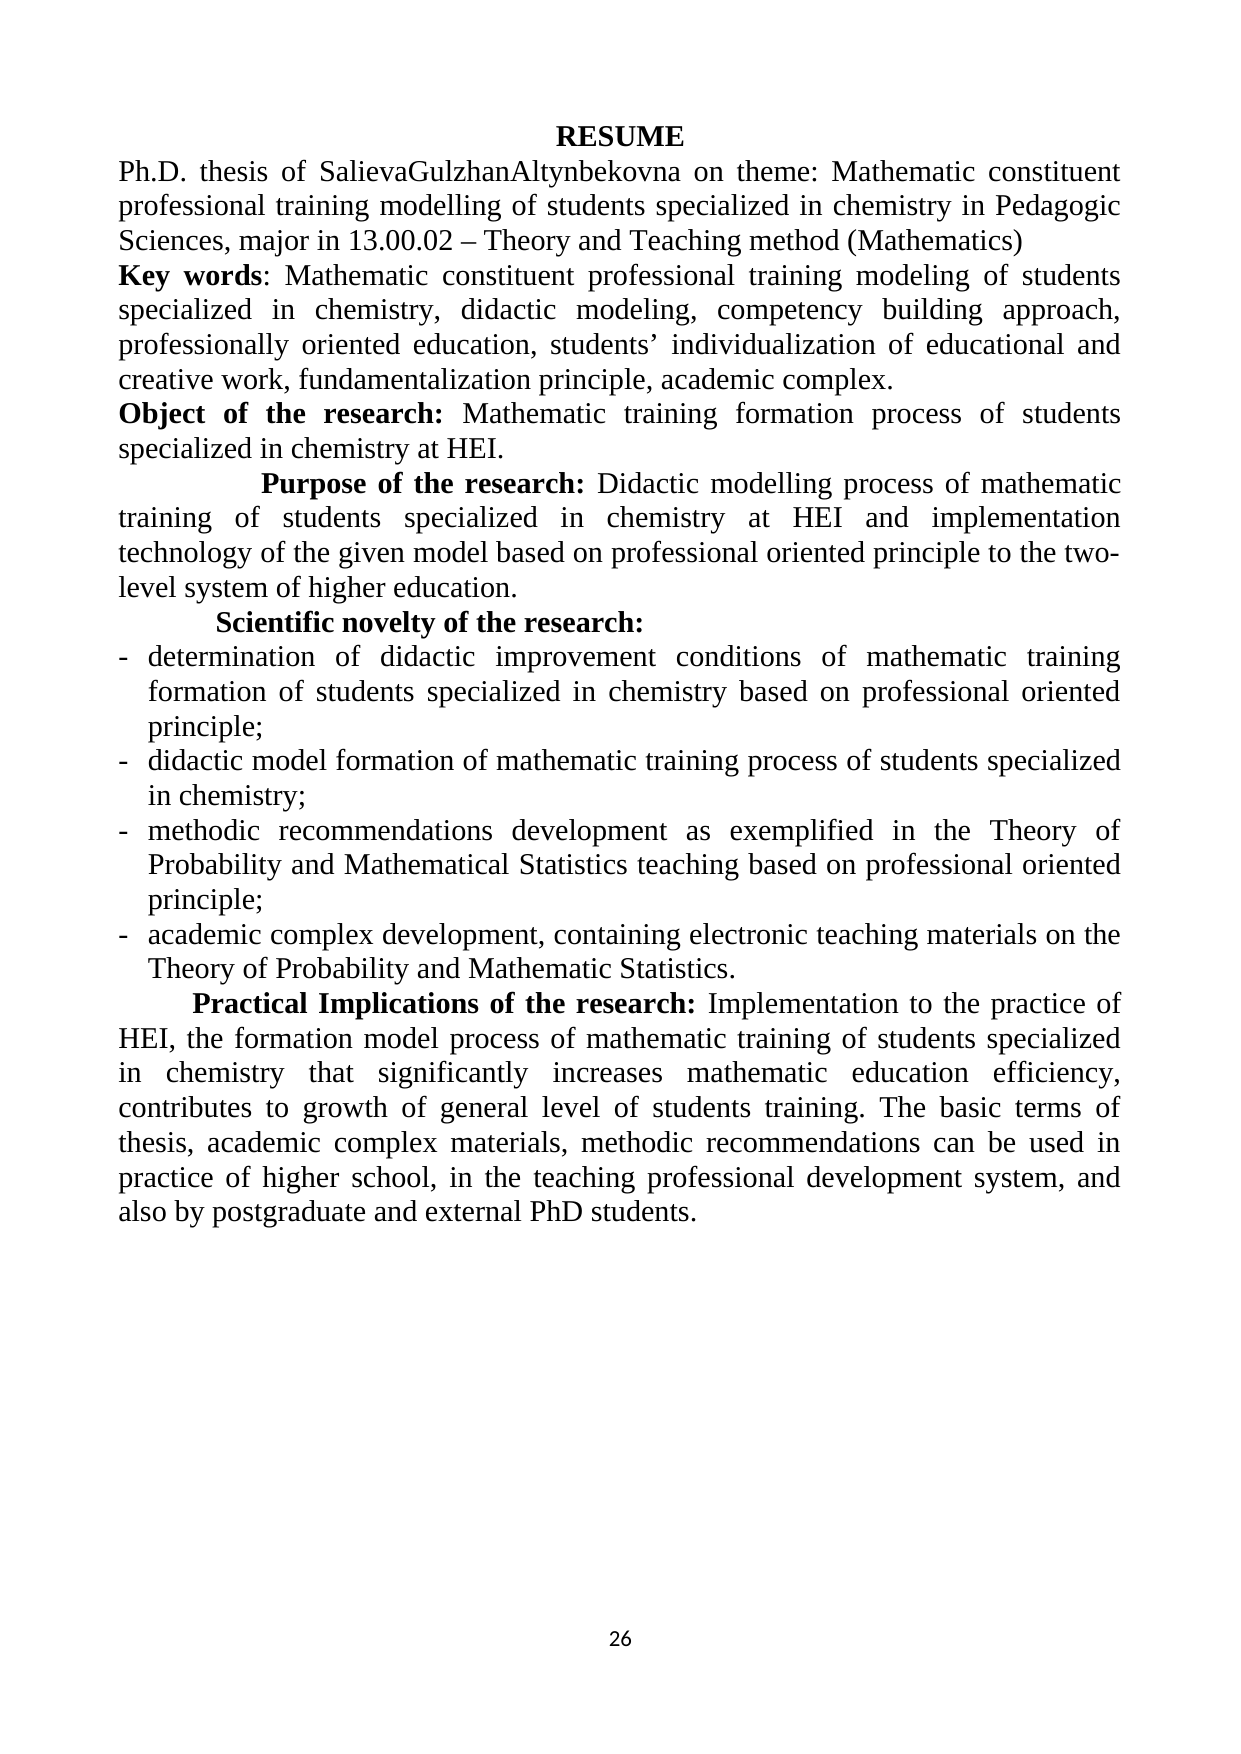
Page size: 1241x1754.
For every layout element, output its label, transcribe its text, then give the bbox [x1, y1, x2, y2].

text Scientific novelty of the research: [162, 604, 1122, 638]
text Practical Implications of the research: Implementation to the practice of HEI, the formation model process of mathematic training of students specialized in chemistry that significantly increases mathematic education efficiency, contributes to growth of general level of students training. The basic terms of thesis, academic complex materials, methodic recommendations can be used in practice of higher school, in the teaching professional development system, and also by postgraduate and external PhD students. [118, 985, 1122, 1228]
text RESUME [118, 118, 1122, 153]
text Object of the research: Mathematic training formation process of students specialized in chemistry at HEI. [118, 396, 1122, 465]
text Ph.D. thesis of SalievaGulzhanAltynbekovna on theme: Mathematic constituent professional training modelling of students specialized in chemistry in Pedagogic Sciences, major in 13.00.02 – Theory and Teaching method (Mathematics) [118, 153, 1122, 257]
text Purpose of the research: Didactic modelling process of mathematic training of students specialized in chemistry at HEI and implementation technology of the given model based on professional oriented principle to the two-level system of higher education. [118, 465, 1122, 604]
text Key words: Mathematic constituent professional training modeling of students specialized in chemistry, didactic modeling, competency building approach, professionally oriented education, students’ individualization of educational and creative work, fundamentalization principle, academic complex. [118, 257, 1122, 396]
list didactic model formation of mathematic training process of students specialized in chemistry; [118, 742, 1122, 812]
list methodic recommendations development as exemplified in the Theory of Probability and Mathematical Statistics teaching based on professional oriented principle; [118, 812, 1122, 916]
list determination of didactic improvement conditions of mathematic training formation of students specialized in chemistry based on professional oriented principle; [118, 638, 1122, 742]
list academic complex development, containing electronic teaching materials on the Theory of Probability and Mathematic Statistics. [118, 916, 1122, 985]
